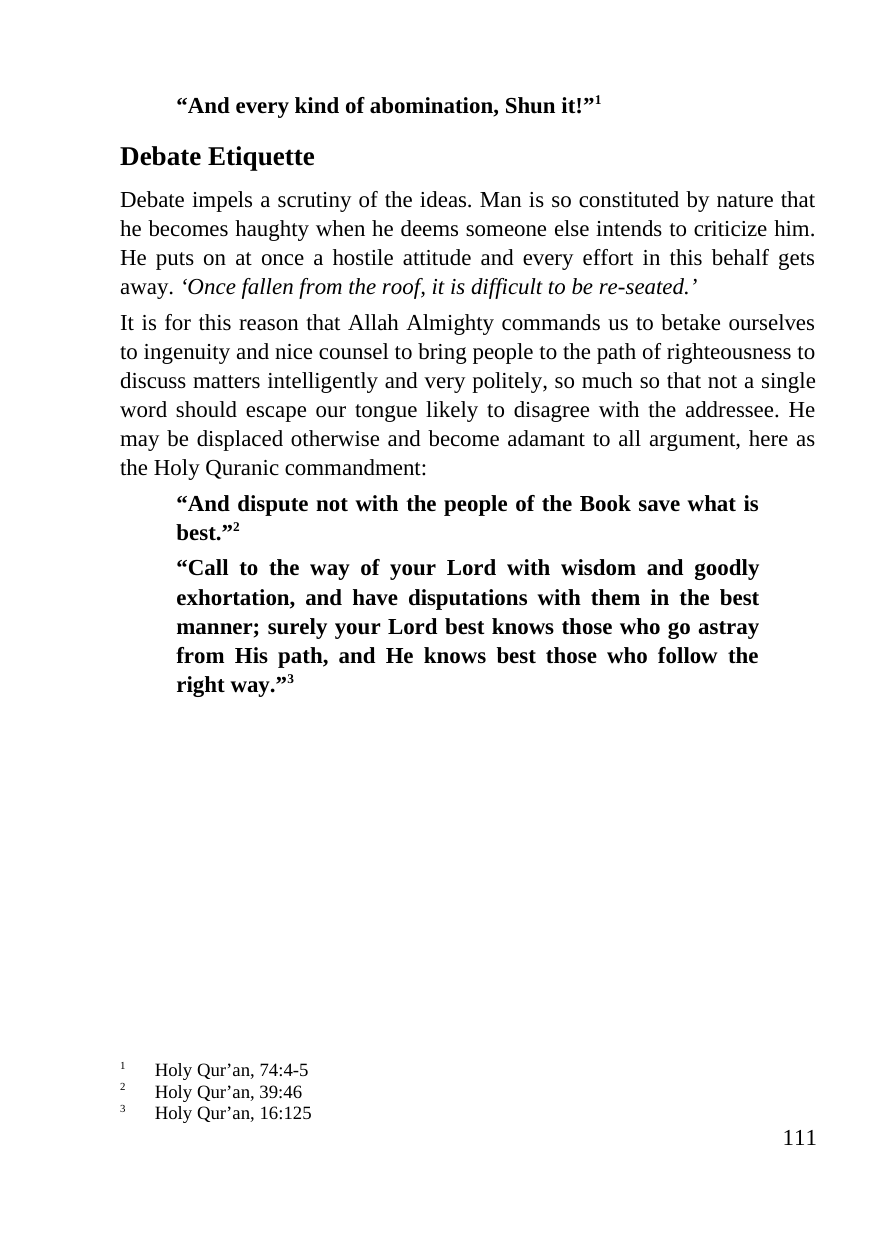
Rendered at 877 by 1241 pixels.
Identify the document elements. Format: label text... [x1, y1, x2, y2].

subtitle Debate Etiquette [120, 140, 817, 171]
text “Call to the way of your Lord with wisdom and goodly exhortation, and have disputations with them in the best manner; surely your Lord best knows those who go astray from His path, and He knows best those who follow the right way.” [176, 552, 760, 698]
text “And dispute not with the people of the Book save what is best.” [176, 488, 760, 546]
text It is for this reason that Allah Almighty commands us to betake ourselves to ingenuity and nice counsel to bring people to the path of righteousness to discuss matters intelligently and very politely, so much so that not a single word should escape our tongue likely to disagree with the addressee. He may be displaced otherwise and become adamant to all argument, here as the Holy Quranic commandment: [120, 307, 817, 482]
text “And every kind of abomination, Shun it!” [176, 90, 760, 119]
text Debate impels a scrutiny of the ideas. Man is so constituted by nature that he becomes haughty when he deems someone else intends to criticize him. He puts on at once a hostile attitude and every effort in this behalf gets away. ‘Once fallen from the roof, it is difficult to be re-seated.’ [120, 184, 817, 300]
